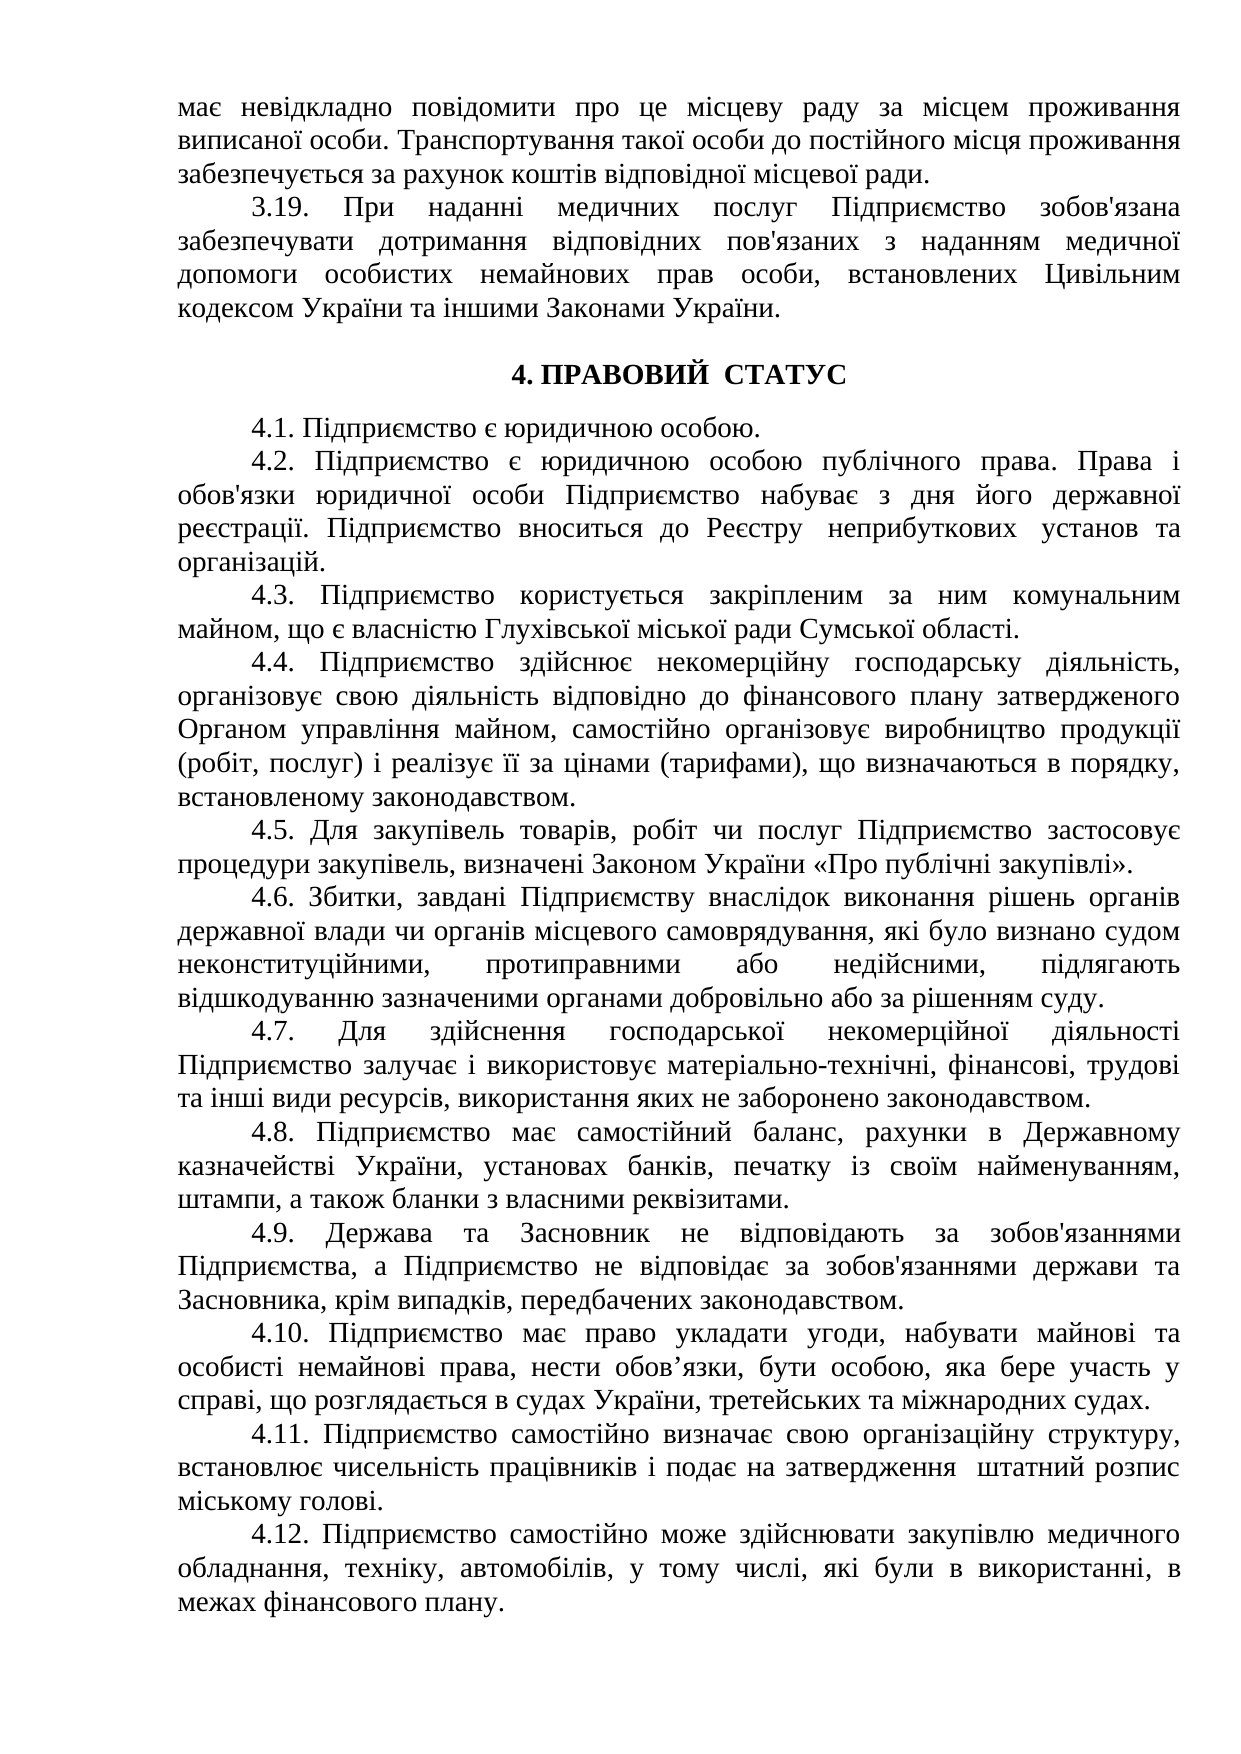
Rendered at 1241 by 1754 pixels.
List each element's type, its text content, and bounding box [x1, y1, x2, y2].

text 4.1. Підприємство є юридичною особою. [177, 410, 1181, 443]
text 4.6. Збитки, завдані Підприємству внаслідок виконання рішень органів державної влади чи органів місцевого самоврядування, які було визнано судом неконституційними, протиправними або недійсними, підлягають відшкодуванню зазначеними органами добровільно або за рішенням суду. [177, 879, 1181, 1013]
text 4.8. Підприємство має самостійний баланс, рахунки в Державному казначействі України, установах банків, печатку із своїм найменуванням, штампи, а також бланки з власними реквізитами. [177, 1114, 1181, 1215]
text 4.7. Для здійснення господарської некомерційної діяльності Підприємство залучає і використовує матеріально-технічні, фінансові, трудові та інші види ресурсів, використання яких не заборонено законодавством. [177, 1013, 1181, 1114]
text 3.19. При наданні медичних послуг Підприємство зобов'язана забезпечувати дотримання відповідних пов'язаних з наданням медичної допомоги особистих немайнових прав особи, встановлених Цивільним кодексом України та іншими Законами України. [177, 189, 1181, 323]
text 4.5. Для закупівель товарів, робіт чи послуг Підприємство застосовує процедури закупівель, визначені Законом України «Про публічні закупівлі». [177, 812, 1181, 879]
text 4.12. Підприємство самостійно може здійснювати закупівлю медичного обладнання, техніку, автомобілів, у тому числі, які були в використанні, в межах фінансового плану. [177, 1517, 1181, 1617]
text 4. ПРАВОВИЙ СТАТУС [177, 357, 1181, 391]
text 4.4. Підприємство здійснює некомерційну господарську діяльність, організовує свою діяльність відповідно до фінансового плану затвердженого Органом управління майном, самостійно організовує виробництво продукції (робіт, послуг) і реалізує її за цінами (тарифами), що визначаються в порядку, встановленому законодавством. [177, 644, 1181, 812]
text 4.9. Держава та Засновник не відповідають за зобов'язаннями Підприємства, а Підприємство не відповідає за зобов'язаннями держави та Засновника, крім випадків, передбачених законодавством. [177, 1215, 1181, 1315]
text 4.3. Підприємство користується закріпленим за ним комунальним майном, що є власністю Глухівської міської ради Сумської області. [177, 577, 1181, 644]
text 4.2. Підприємство є юридичною особою публічного права. Права і обов'язки юридичної особи Підприємство набуває з дня його державної реєстрації. Підприємство вноситься до Реєстру неприбуткових установ та організацій. [177, 443, 1181, 577]
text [177, 89, 1181, 189]
text 4.11. Підприємство самостійно визначає свою організаційну структуру, встановлює чисельність працівників і подає на затвердження штатний розпис міському голові. [177, 1416, 1181, 1517]
text 4.10. Підприємство має право укладати угоди, набувати майнові та особисті немайнові права, нести обов’язки, бути особою, яка бере участь у справі, що розглядається в судах України, третейських та міжнародних судах. [177, 1315, 1181, 1416]
